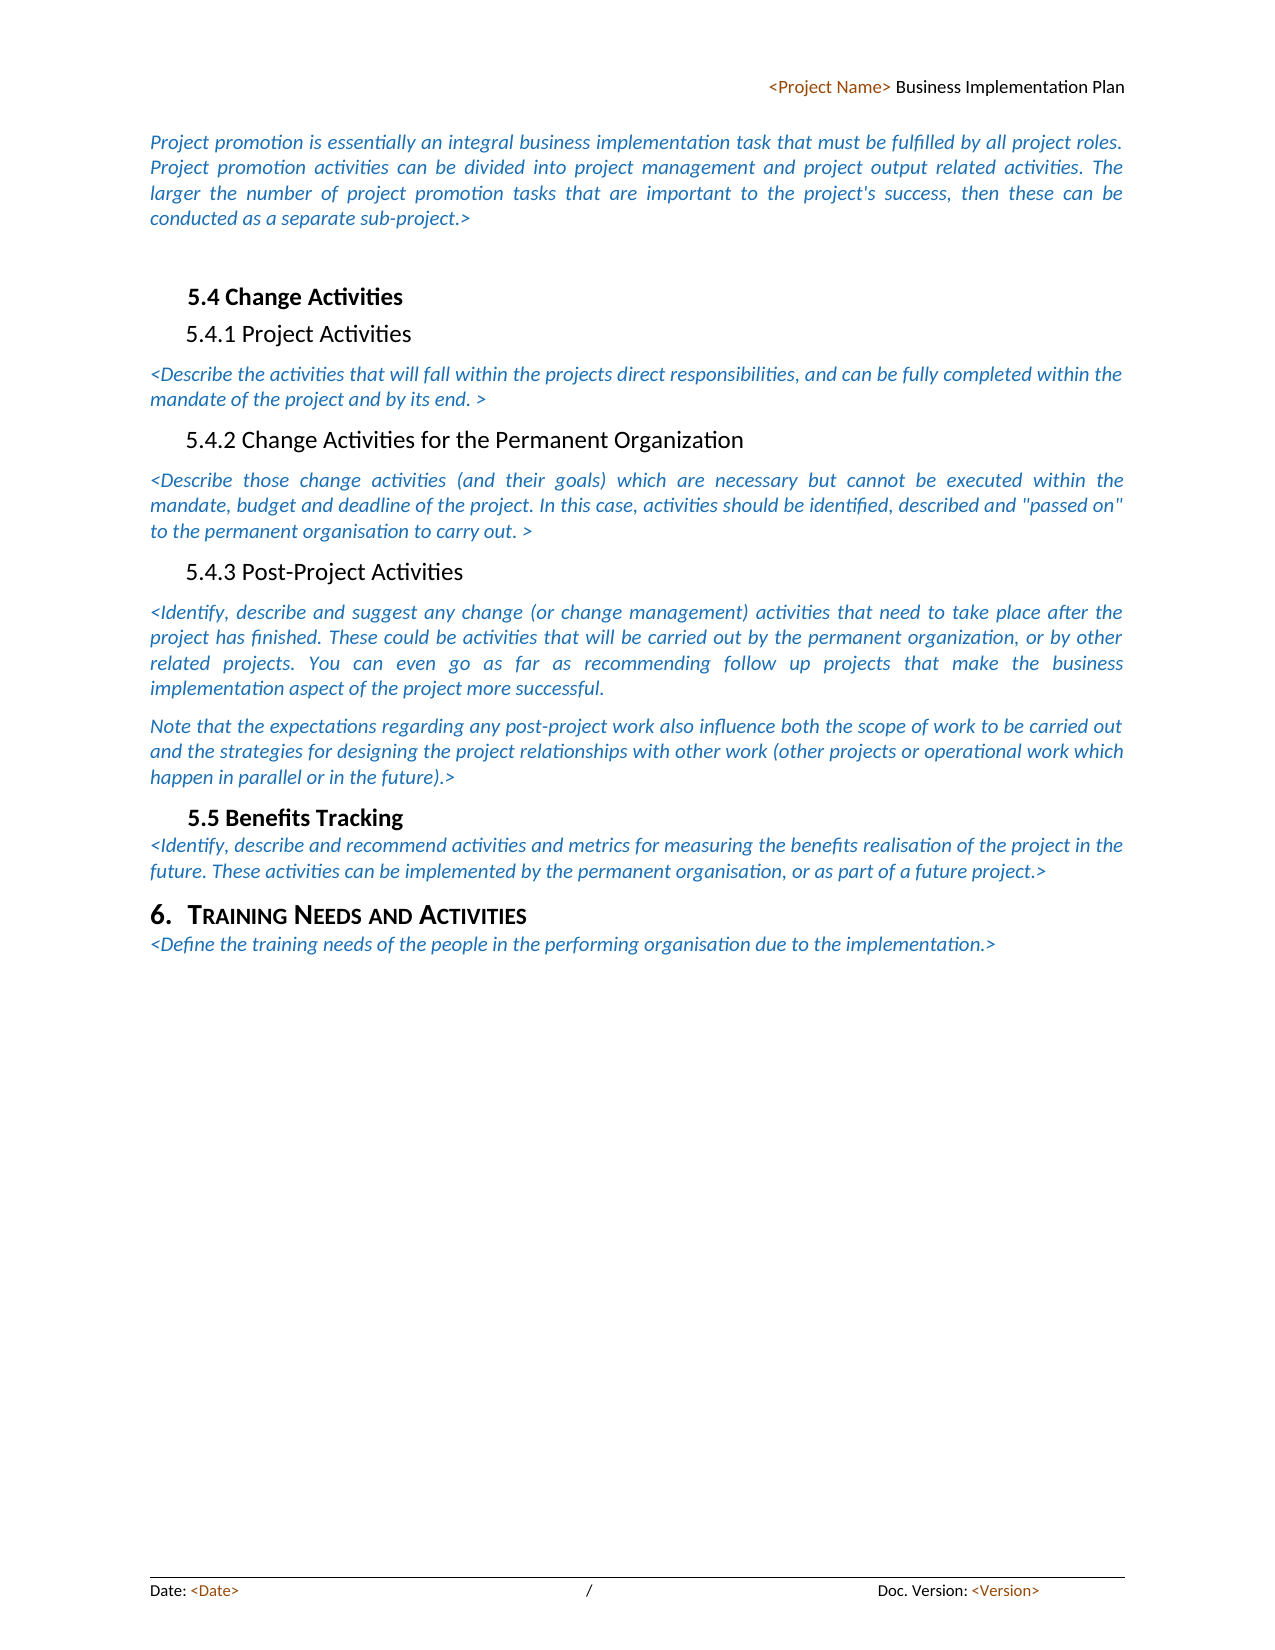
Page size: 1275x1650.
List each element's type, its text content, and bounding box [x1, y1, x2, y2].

text <Describe the activities that will fall within the projects direct responsibilities, and can be fully completed within the mandate of the project and by its end. > [150, 361, 1125, 412]
subtitle 5.4.1 Project Activities [185, 318, 1125, 348]
text <Define the training needs of the people in the performing organisation due to the implementation.> [150, 931, 1125, 957]
subtitle Training Needs and Activities [150, 896, 1125, 931]
text Note that the expectations regarding any post-project work also influence both the scope of work to be carried out and the strategies for designing the project relationships with other work (other projects or operational work which happen in parallel or in the future).> [150, 713, 1125, 789]
subtitle 5.5 Benefits Tracking [187, 802, 1125, 832]
subtitle 5.4.2 Change Activities for the Permanent Organization [185, 424, 1125, 455]
text <Identify, describe and recommend activities and metrics for measuring the benefits realisation of the project in the future. These activities can be implemented by the permanent organisation, or as part of a future project.> [150, 832, 1125, 883]
text Project promotion is essentially an integral business implementation task that must be fulfilled by all project roles. Project promotion activities can be divided into project management and project output related activities. The larger the number of project promotion tasks that are important to the project's success, then these can be conducted as a separate sub-project.> [150, 129, 1125, 231]
text <Identify, describe and suggest any change (or change management) activities that need to take place after the project has finished. These could be activities that will be carried out by the permanent organization, or by other related projects. You can even go as far as recommending follow up projects that make the business implementation aspect of the project more successful. [150, 599, 1125, 701]
subtitle 5.4 Change Activities [187, 281, 1125, 312]
subtitle 5.4.3 Post-Project Activities [185, 556, 1125, 587]
text <Describe those change activities (and their goals) which are necessary but cannot be executed within the mandate, budget and deadline of the project. In this case, activities should be identified, described and "passed on" to the permanent organisation to carry out. > [150, 467, 1125, 543]
